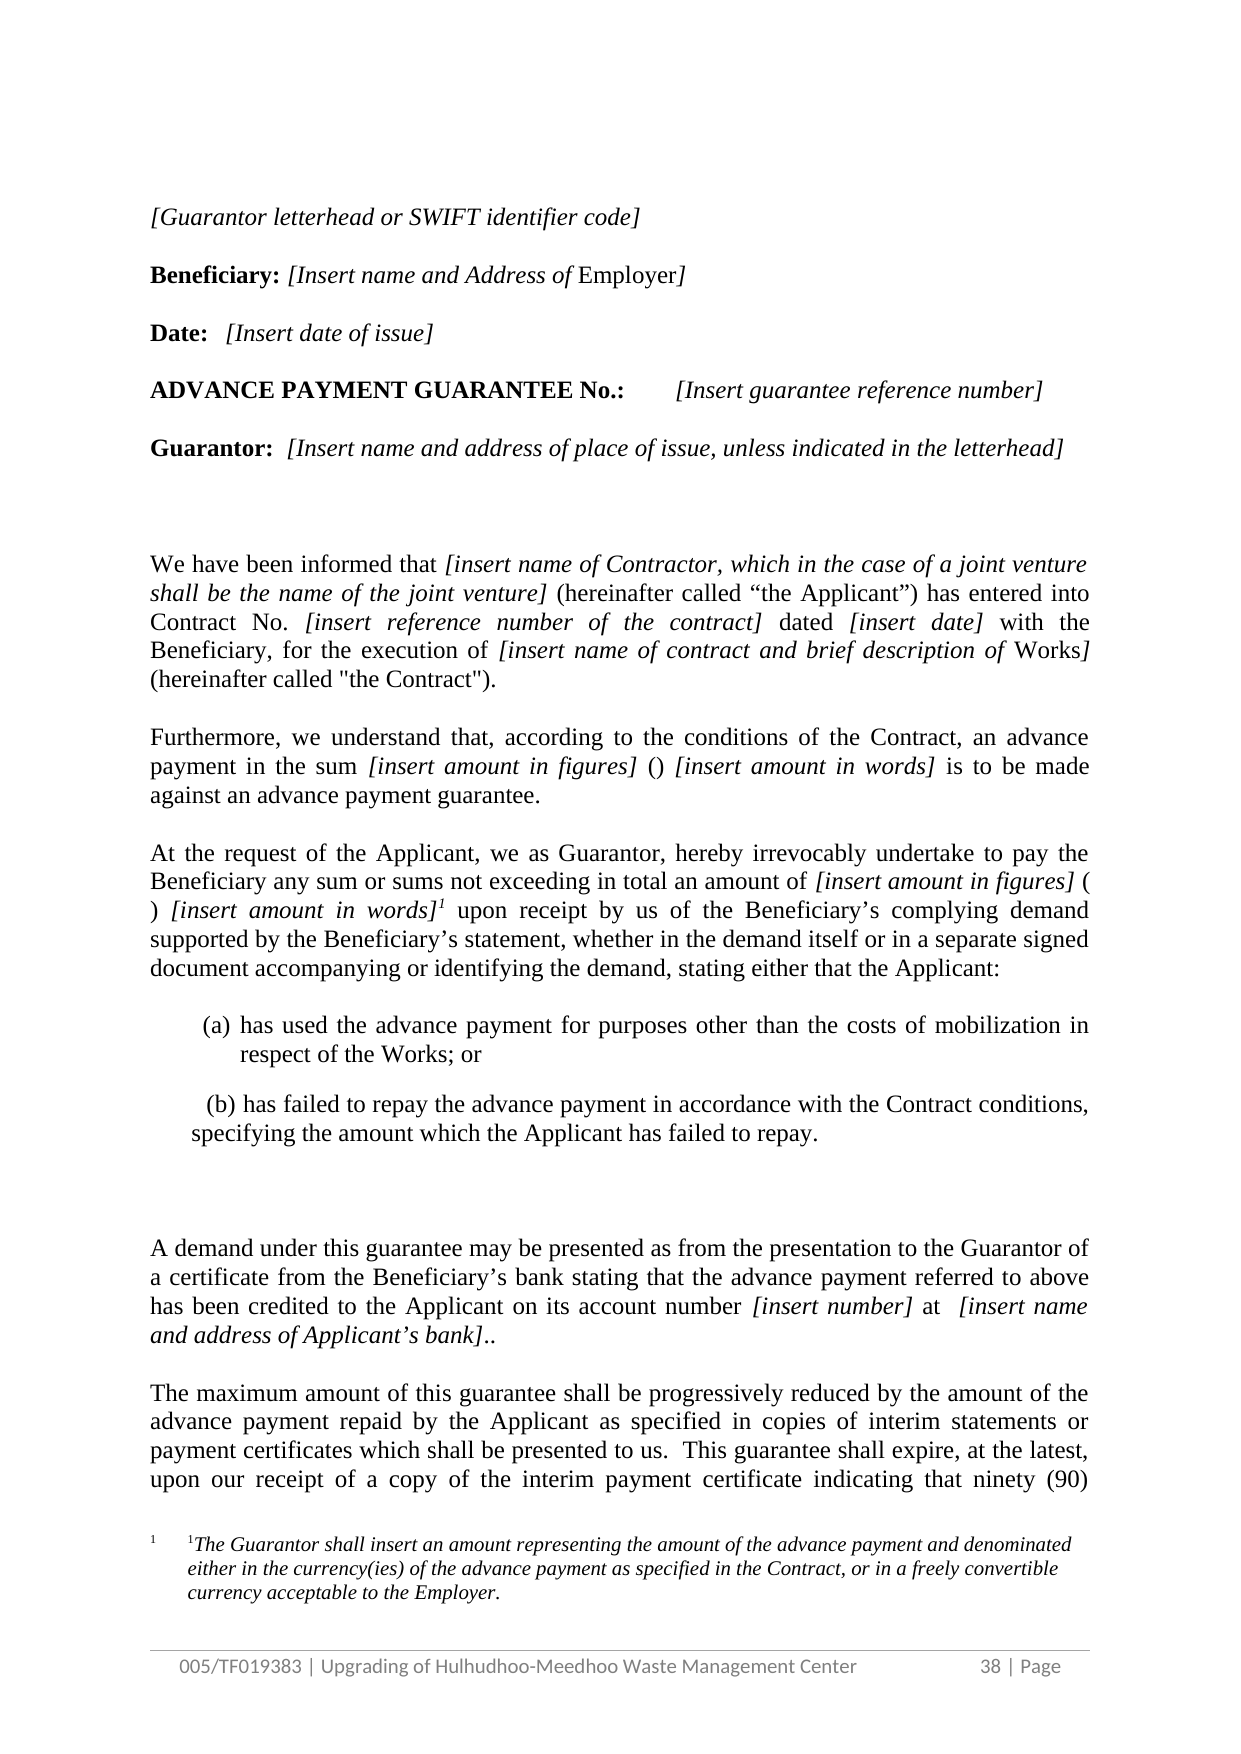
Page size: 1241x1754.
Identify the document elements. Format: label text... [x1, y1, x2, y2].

text Guarantor: [Insert name and address of place of issue, unless indicated in the letterhead] [150, 433, 1090, 462]
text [150, 1378, 1090, 1493]
text Date: [Insert date of issue] [150, 318, 1090, 346]
text At the request of the Applicant, we as Guarantor, hereby irrevocably undertake to pay the Beneficiary any sum or sums not exceeding in total an amount of [insert amount in figures] ( ) [insert amount in words]1 upon receipt by us of the Beneficiary’s complying demand supported by the Beneficiary’s statement, whether in the demand itself or in a separate signed document accompanying or identifying the demand, stating either that the Applicant: [150, 838, 1090, 981]
text A demand under this guarantee may be presented as from the presentation to the Guarantor of a certificate from the Beneficiary’s bank stating that the advance payment referred to above has been credited to the Applicant on its account number [insert number] at [insert name and address of Applicant’s bank].. [150, 1233, 1090, 1348]
text Beneficiary: [Insert name and Address of Employer] [150, 260, 1090, 288]
text ADVANCE PAYMENT GUARANTEE No.: [Insert guarantee reference number] [150, 376, 1090, 404]
text Furthermore, we understand that, according to the conditions of the Contract, an advance payment in the sum [insert amount in figures] () [insert amount in words] is to be made against an advance payment guarantee. [150, 722, 1090, 808]
list has used the advance payment for purposes other than the costs of mobilization in respect of the Works; or [202, 1011, 1090, 1068]
list has failed to repay the advance payment in accordance with the Contract conditions, specifying the amount which the Applicant has failed to repay. [191, 1089, 1090, 1146]
text We have been informed that [insert name of Contractor, which in the case of a joint venture shall be the name of the joint venture] (hereinafter called “the Applicant”) has entered into Contract No. [insert reference number of the contract] dated [insert date] with the Beneficiary, for the execution of [insert name of contract and brief description of Works] (hereinafter called "the Contract"). [150, 549, 1090, 693]
text [Guarantor letterhead or SWIFT identifier code] [150, 202, 1090, 231]
